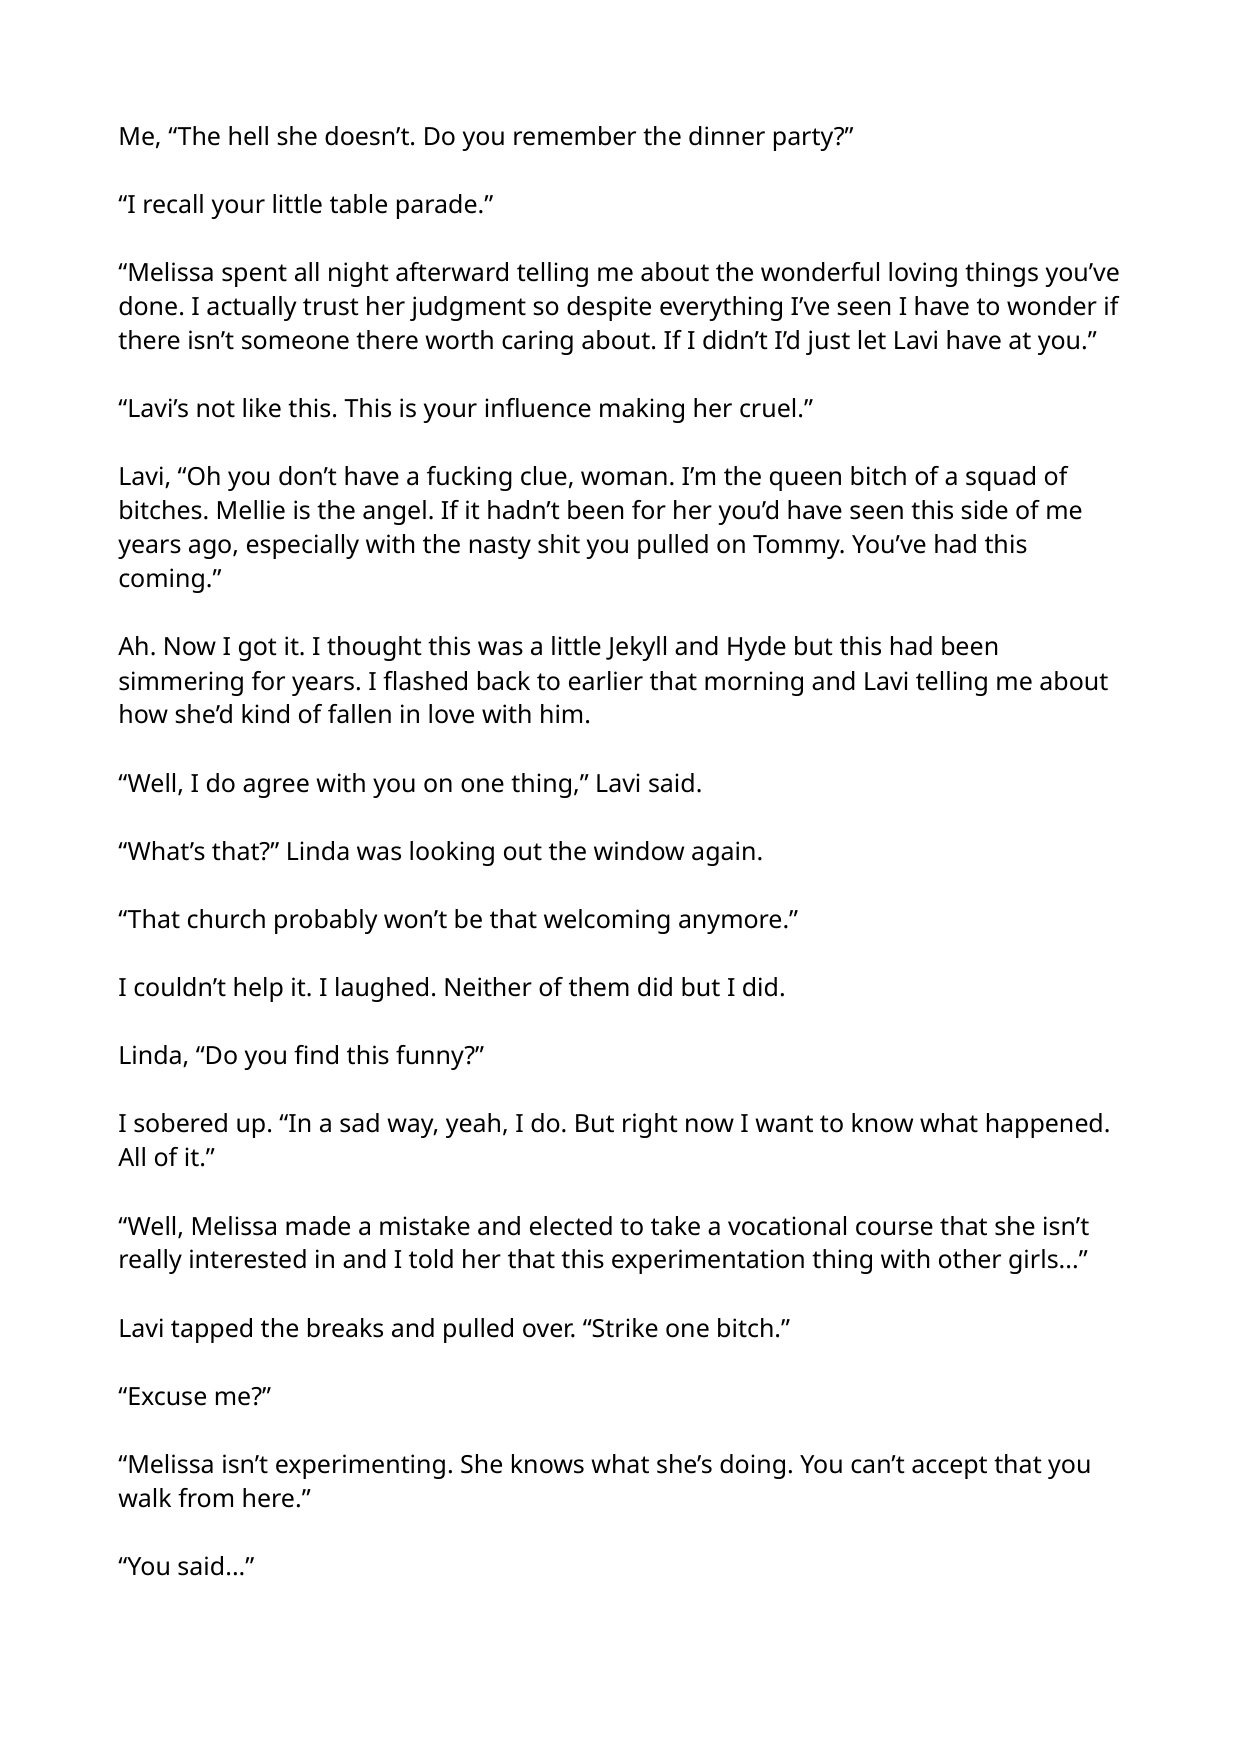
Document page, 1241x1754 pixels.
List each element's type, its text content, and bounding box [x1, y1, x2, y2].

text I sobered up. “In a sad way, yeah, I do. But right now I want to know what happened. All of it.” [118, 1106, 1122, 1174]
text Lavi, “Oh you don’t have a fucking clue, woman. I’m the queen bitch of a squad of bitches. Mellie is the angel. If it hadn’t been for her you’d have seen this side of me years ago, especially with the nasty shit you pulled on Tommy. You’ve had this coming.” [118, 459, 1122, 595]
text “Well, I do agree with you on one thing,” Lavi said. [118, 765, 1122, 799]
text Lavi tapped the breaks and pulled over. “Strike one bitch.” [118, 1310, 1122, 1344]
text “Melissa isn’t experimenting. She knows what she’s doing. You can’t accept that you walk from here.” [118, 1447, 1122, 1515]
text Me, “The hell she doesn’t. Do you remember the dinner party?” [118, 118, 1122, 152]
text “What’s that?” Linda was looking out the window again. [118, 833, 1122, 867]
text “Lavi’s not like this. This is your influence making her cruel.” [118, 391, 1122, 425]
text “Melissa spent all night afterward telling me about the wonderful loving things you’ve done. I actually trust her judgment so despite everything I’ve seen I have to wonder if there isn’t someone there worth caring about. If I didn’t I’d just let Lavi have at you.” [118, 254, 1122, 357]
text “Excuse me?” [118, 1378, 1122, 1412]
text Ah. Now I got it. I thought this was a little Jekyll and Hyde but this had been simmering for years. I flashed back to earlier that morning and Lavi telling me about how she’d kind of fallen in love with him. [118, 629, 1122, 731]
text Linda, “Do you find this funny?” [118, 1038, 1122, 1072]
text “You said...” [118, 1549, 1122, 1583]
text “I recall your little table parade.” [118, 186, 1122, 220]
text “Well, Melissa made a mistake and elected to take a vocational course that she isn’t really interested in and I told her that this experimentation thing with other girls...” [118, 1208, 1122, 1276]
text I couldn’t help it. I laughed. Neither of them did but I did. [118, 970, 1122, 1004]
text “That church probably won’t be that welcoming anymore.” [118, 902, 1122, 936]
